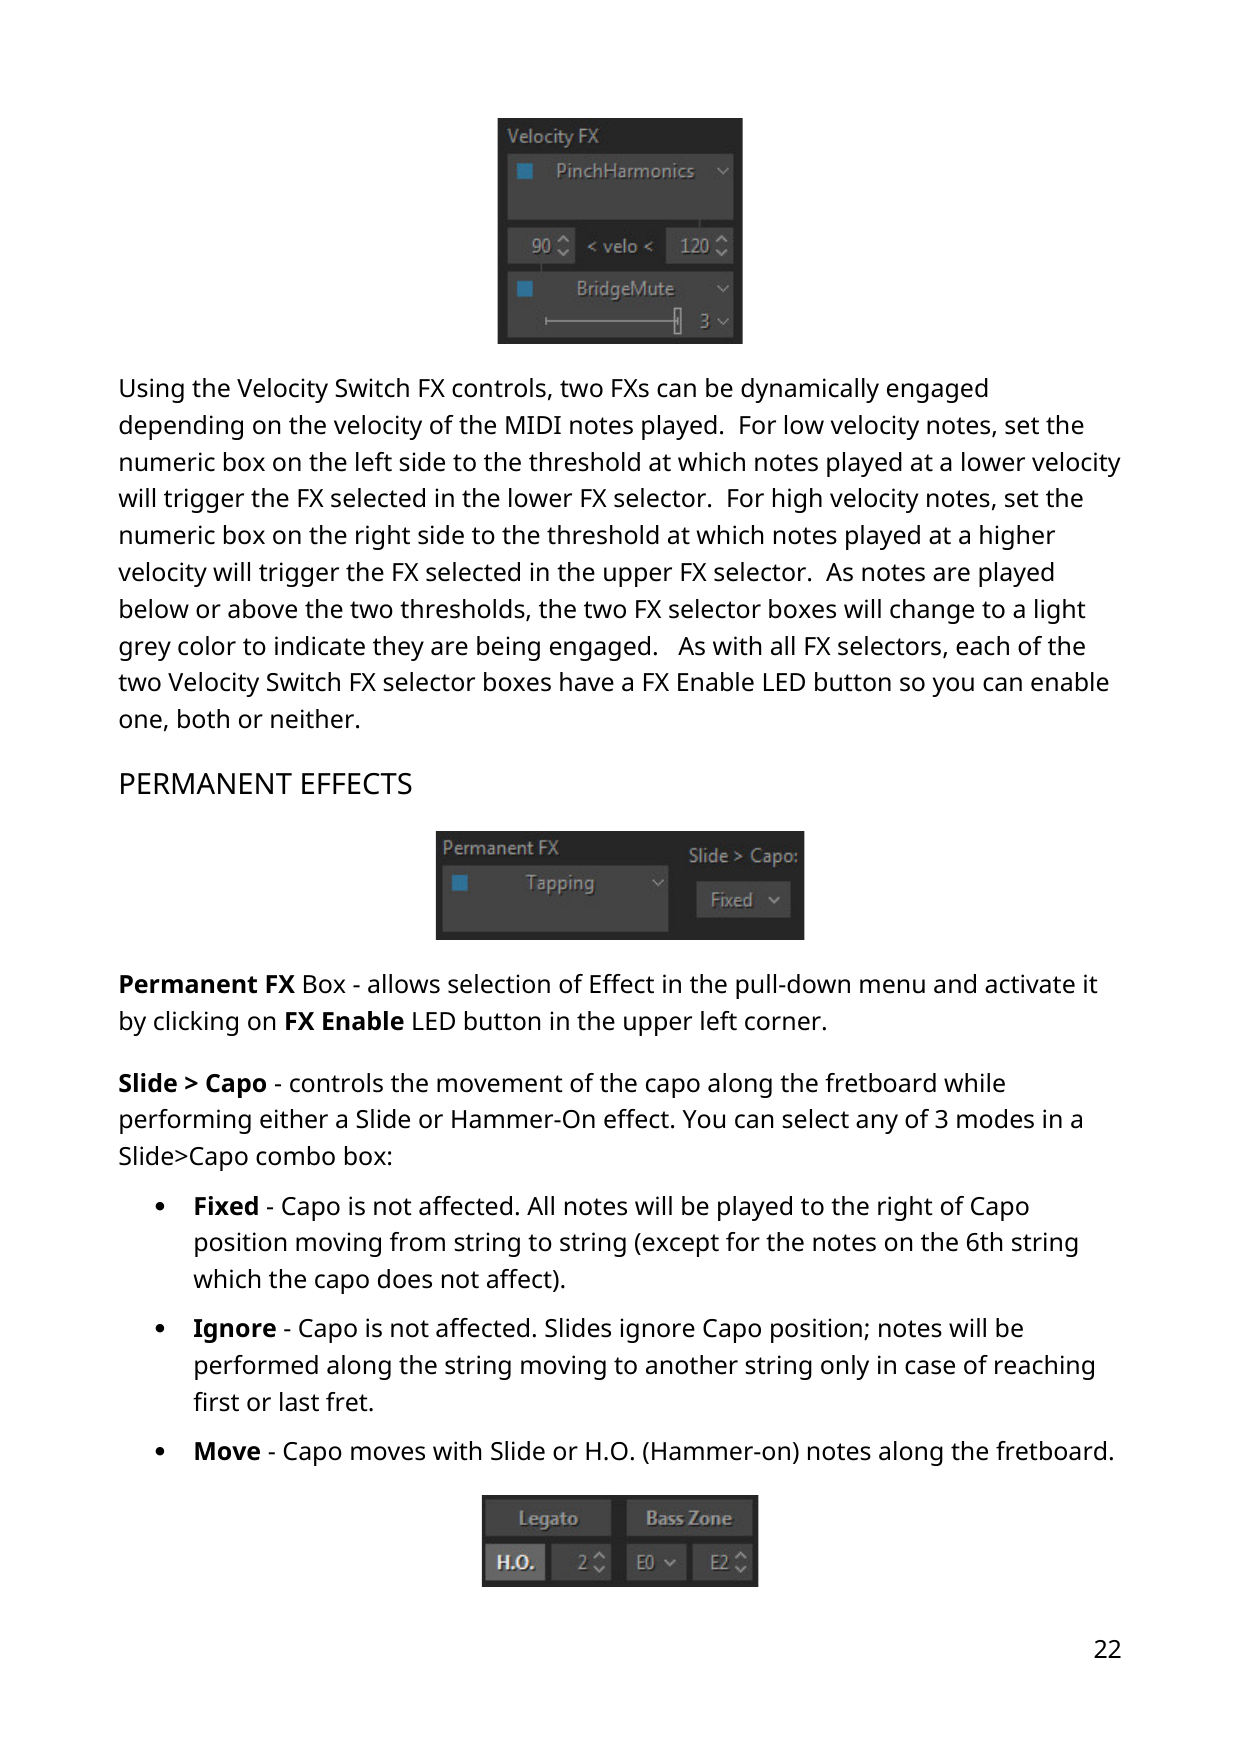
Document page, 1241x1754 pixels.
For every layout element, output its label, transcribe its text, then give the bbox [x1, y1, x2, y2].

list Move - Capo moves with Slide or H.O. (Hammer-on) notes along the fretboard. [156, 1434, 1122, 1468]
picture [497, 118, 743, 344]
picture [435, 831, 805, 940]
picture [481, 1495, 759, 1587]
list Fixed - Capo is not affected. All notes will be played to the right of Capo position moving from string to string (except for the notes on the 6th string which the capo does not affect). [156, 1188, 1122, 1296]
list Ignore - Capo is not affected. Slides ignore Capo position; notes will be performed along the string moving to another string only in case of reaching first or last fret. [156, 1311, 1122, 1419]
text Slide > Capo - controls the movement of the capo along the fretboard while performing either a Slide or Hammer-On effect. You can select any of 3 modes in a Slide>Capo combo box: [118, 1065, 1122, 1173]
subtitle Permanent Effects [118, 763, 1122, 803]
text Permanent FX Box - allows selection of Effect in the pull-down menu and activate it by clicking on FX Enable LED button in the upper left corner. [118, 967, 1122, 1038]
text Using the Velocity Switch FX controls, two FXs can be dynamically engaged depending on the velocity of the MIDI notes played. For low velocity notes, set the numeric box on the left side to the threshold at which notes played at a lower velocity will trigger the FX selected in the lower FX selector. For high velocity notes, set the numeric box on the right side to the threshold at which notes played at a higher velocity will trigger the FX selected in the upper FX selector. As notes are played below or above the two thresholds, the two FX selector boxes will change to a light grey color to indicate they are being engaged. As with all FX selectors, each of the two Velocity Switch FX selector boxes have a FX Enable LED button so you can enable one, both or neither. [118, 371, 1122, 736]
